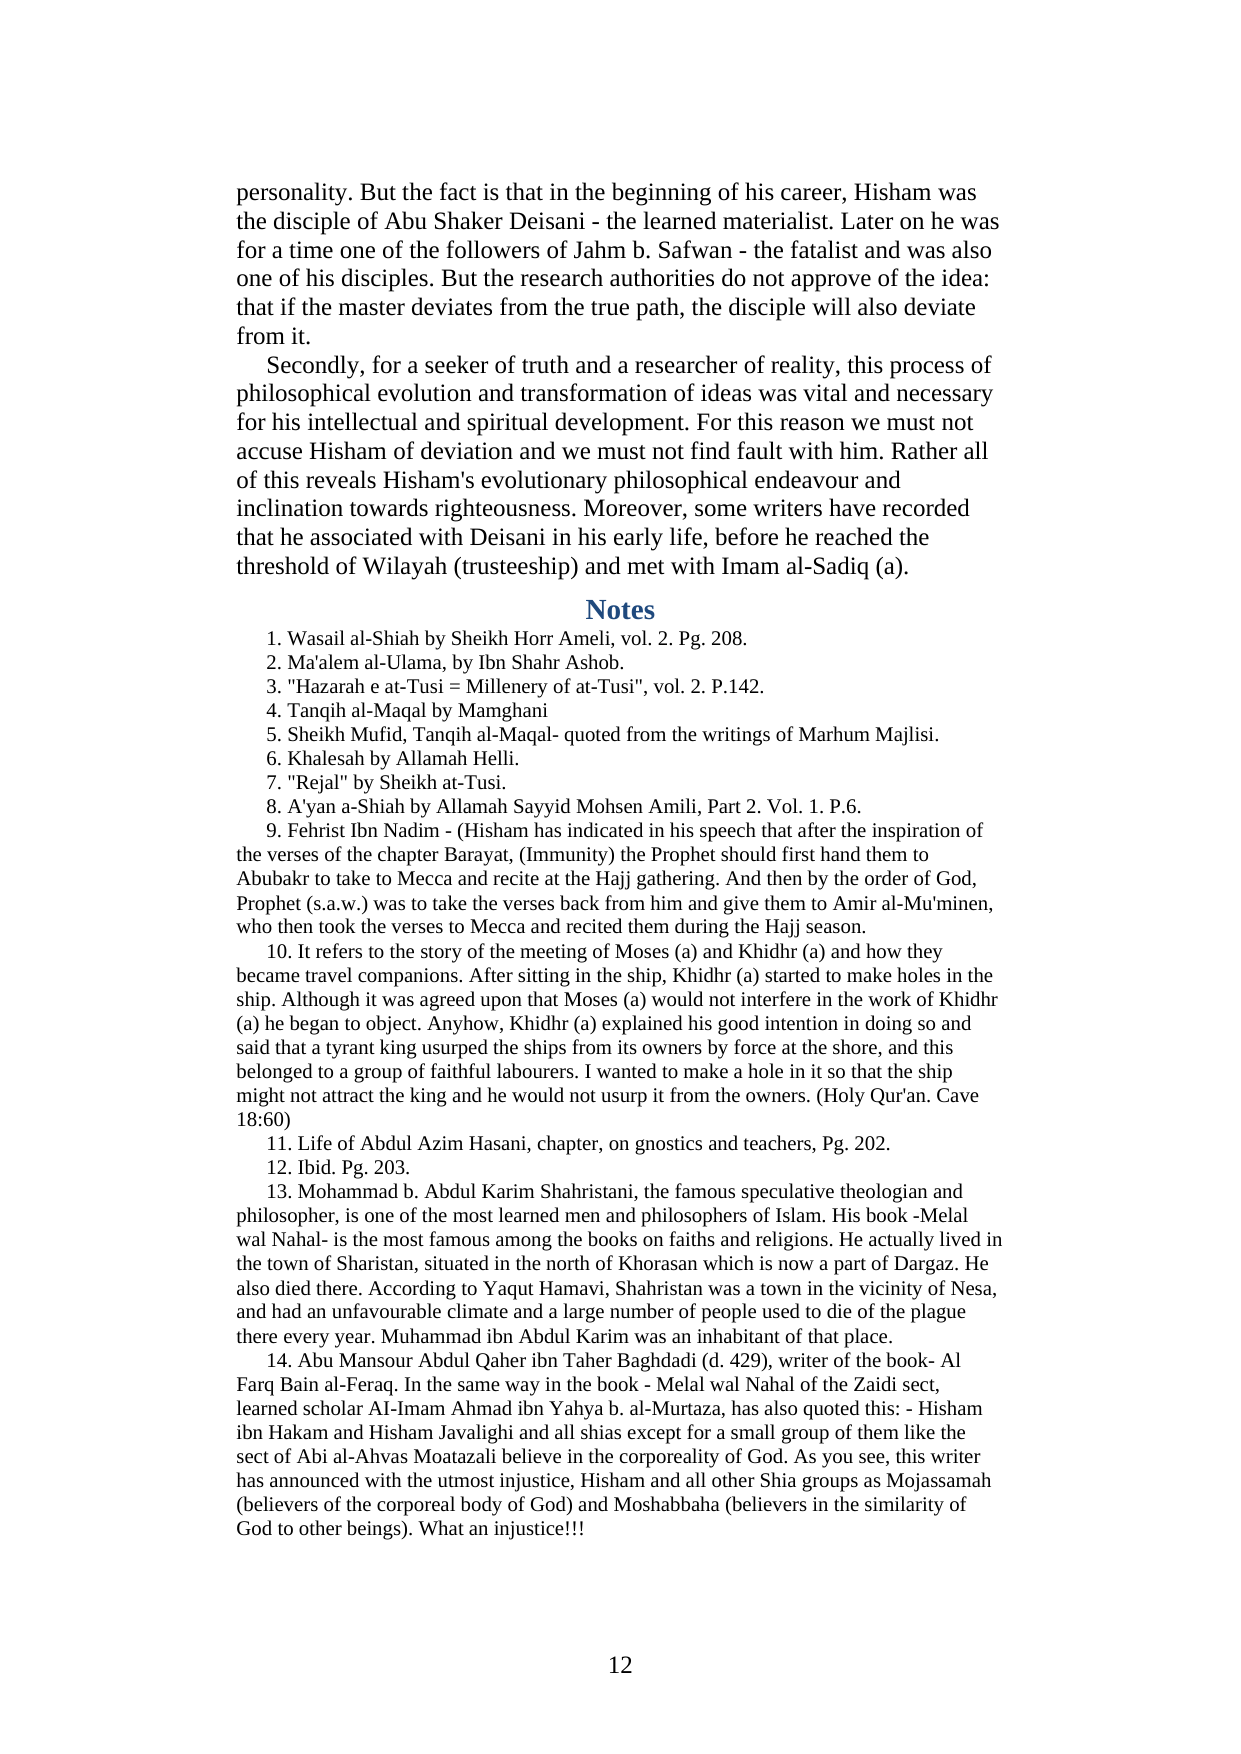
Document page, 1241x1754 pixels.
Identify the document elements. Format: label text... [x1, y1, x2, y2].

text 11. Life of Abdul Azim Hasani, chapter, on gnostics and teachers, Pg. 202. [236, 1131, 1004, 1155]
text 14. Abu Mansour Abdul Qaher ibn Taher Baghdadi (d. 429), writer of the book- Al Farq Bain al-Feraq. In the same way in the book - Melal wal Nahal of the Zaidi sect, learned scholar AI-Imam Ahmad ibn Yahya b. al-Murtaza, has also quoted this: - Hisham ibn Hakam and Hisham Javalighi and all shias except for a small group of them like the sect of Abi al-Ahvas Moatazali believe in the corporeality of God. As you see, this writer has announced with the utmost injustice, Hisham and all other Shia groups as Mojassamah (believers of the corporeal body of God) and Moshabbaha (believers in the similarity of God to other beings). What an injustice!!! [236, 1348, 1004, 1540]
text 9. Fehrist Ibn Nadim - (Hisham has indicated in his speech that after the inspiration of the verses of the chapter Barayat, (Immunity) the Prophet should first hand them to Abubakr to take to Mecca and recite at the Hajj gathering. And then by the order of God, Prophet (s.a.w.) was to take the verses back from him and give them to Amir al-Mu'minen, who then took the verses to Mecca and recited them during the Hajj season. [236, 818, 1004, 938]
text Secondly, for a seeker of truth and a researcher of reality, this process of philosophical evolution and transformation of ideas was vital and necessary for his intellectual and spiritual development. For this reason we must not accuse Hisham of deviation and we must not find fault with him. Rather all of this reveals Hisham's evolutionary philosophical endeavour and inclination towards righteousness. Moreover, some writers have recorded that he associated with Deisani in his early life, before he reached the threshold of Wilayah (trusteeship) and met with Imam al-Sadiq (a). [236, 350, 1004, 580]
text 7. "Rejal" by Sheikh at-Tusi. [236, 770, 1004, 794]
text 6. Khalesah by Allamah Helli. [236, 746, 1004, 770]
text 10. It refers to the story of the meeting of Moses (a) and Khidhr (a) and how they became travel companions. After sitting in the ship, Khidhr (a) started to make holes in the ship. Although it was agreed upon that Moses (a) would not interfere in the work of Khidhr (a) he began to object. Anyhow, Khidhr (a) explained his good intention in doing so and said that a tyrant king usurped the ships from its owners by force at the shore, and this belonged to a group of faithful labourers. I wanted to make a hole in it so that the ship might not attract the king and he would not usurp it from the owners. (Holy Qur'an. Cave 18:60) [236, 938, 1004, 1131]
text 5. Sheikh Mufid, Tanqih al-Maqal- quoted from the writings of Marhum Majlisi. [236, 722, 1004, 746]
text 12. Ibid. Pg. 203. [236, 1155, 1004, 1179]
text 13. Mohammad b. Abdul Karim Shahristani, the famous speculative theologian and philosopher, is one of the most learned men and philosophers of Islam. His book -Melal wal Nahal- is the most famous among the books on faiths and religions. He actually lived in the town of Sharistan, situated in the north of Khorasan which is now a part of Dargaz. He also died there. According to Yaqut Hamavi, Shahristan was a town in the vicinity of Nesa, and had an unfavourable climate and a large number of people used to die of the plague there every year. Muhammad ibn Abdul Karim was an inhabitant of that place. [236, 1179, 1004, 1348]
subtitle Notes [236, 592, 1004, 626]
text 1. Wasail al-Shiah by Sheikh Horr Ameli, vol. 2. Pg. 208. [236, 626, 1004, 650]
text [236, 177, 1004, 350]
text 8. A'yan a-Shiah by Allamah Sayyid Mohsen Amili, Part 2. Vol. 1. P.6. [236, 794, 1004, 818]
text 4. Tanqih al-Maqal by Mamghani [236, 698, 1004, 722]
text 3. "Hazarah e at-Tusi = Millenery of at-Tusi", vol. 2. P.142. [236, 674, 1004, 698]
text 2. Ma'alem al-Ulama, by Ibn Shahr Ashob. [236, 650, 1004, 674]
